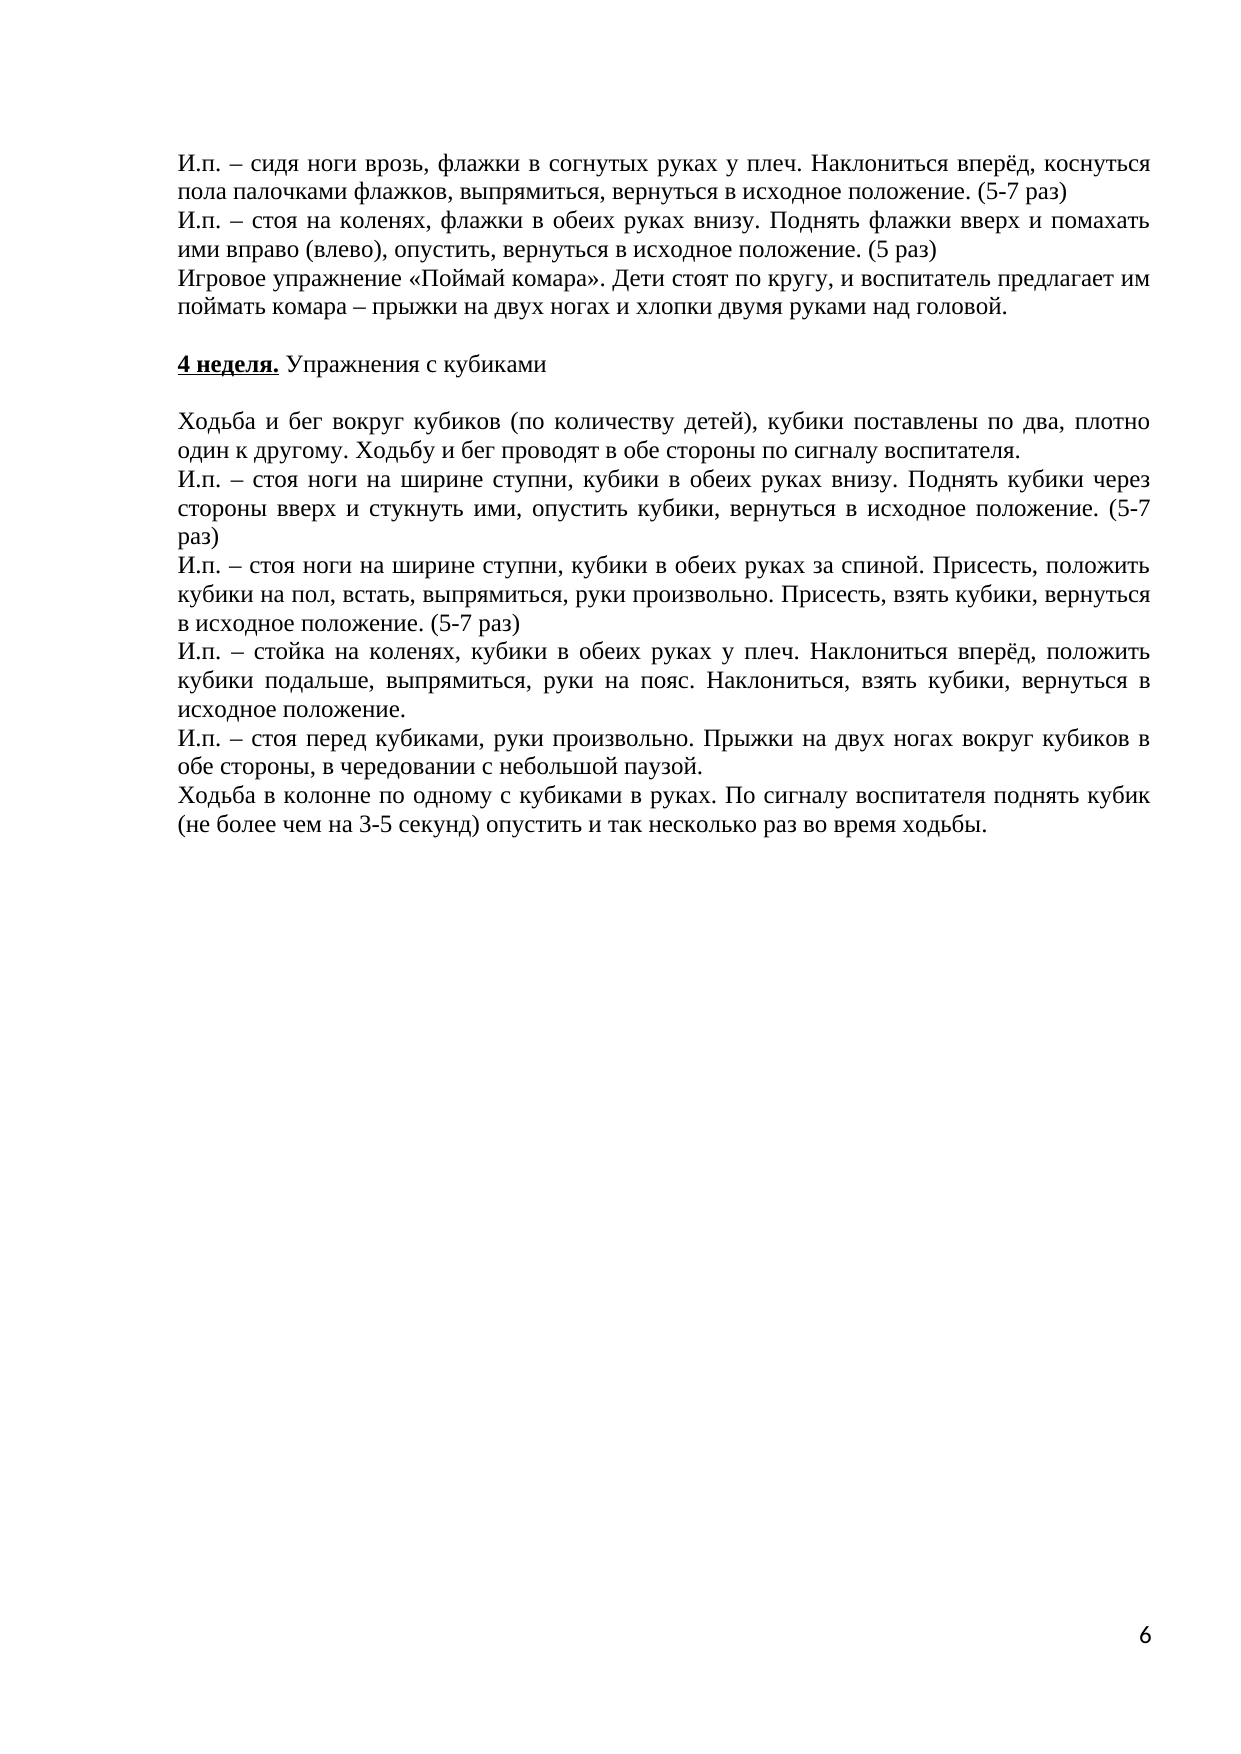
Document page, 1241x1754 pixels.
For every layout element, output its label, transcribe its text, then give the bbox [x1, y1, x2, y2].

text И.п. – стоя перед кубиками, руки произвольно. Прыжки на двух ногах вокруг кубиков в обе стороны, в чередовании с небольшой паузой. [177, 723, 1152, 780]
text И.п. – стойка на коленях, кубики в обеих руках у плеч. Наклониться вперёд, положить кубики подальше, выпрямиться, руки на пояс. Наклониться, взять кубики, вернуться в исходное положение. [177, 636, 1152, 723]
text И.п. – стоя ноги на ширине ступни, кубики в обеих руках за спиной. Присесть, положить кубики на пол, встать, выпрямиться, руки произвольно. Присесть, взять кубики, вернуться в исходное положение. (5-7 раз) [177, 550, 1152, 636]
text И.п. – стоя на коленях, флажки в обеих руках внизу. Поднять флажки вверх и помахать ими вправо (влево), опустить, вернуться в исходное положение. (5 раз) [177, 205, 1152, 263]
text Ходьба в колонне по одному с кубиками в руках. По сигналу воспитателя поднять кубик (не более чем на 3-5 секунд) опустить и так несколько раз во время ходьбы. [177, 780, 1152, 838]
text Игровое упражнение «Поймай комара». Дети стоят по кругу, и воспитатель предлагает им поймать комара – прыжки на двух ногах и хлопки двумя руками над головой. [177, 263, 1152, 320]
text 4 неделя. Упражнения с кубиками [177, 349, 1152, 378]
text Ходьба и бег вокруг кубиков (по количеству детей), кубики поставлены по два, плотно один к другому. Ходьбу и бег проводят в обе стороны по сигналу воспитателя. [177, 406, 1152, 464]
text И.п. – сидя ноги врозь, флажки в согнутых руках у плеч. Наклониться вперёд, коснуться пола палочками флажков, выпрямиться, вернуться в исходное положение. (5-7 раз) [177, 148, 1152, 205]
text И.п. – стоя ноги на ширине ступни, кубики в обеих руках внизу. Поднять кубики через стороны вверх и стукнуть ими, опустить кубики, вернуться в исходное положение. (5-7 раз) [177, 464, 1152, 550]
